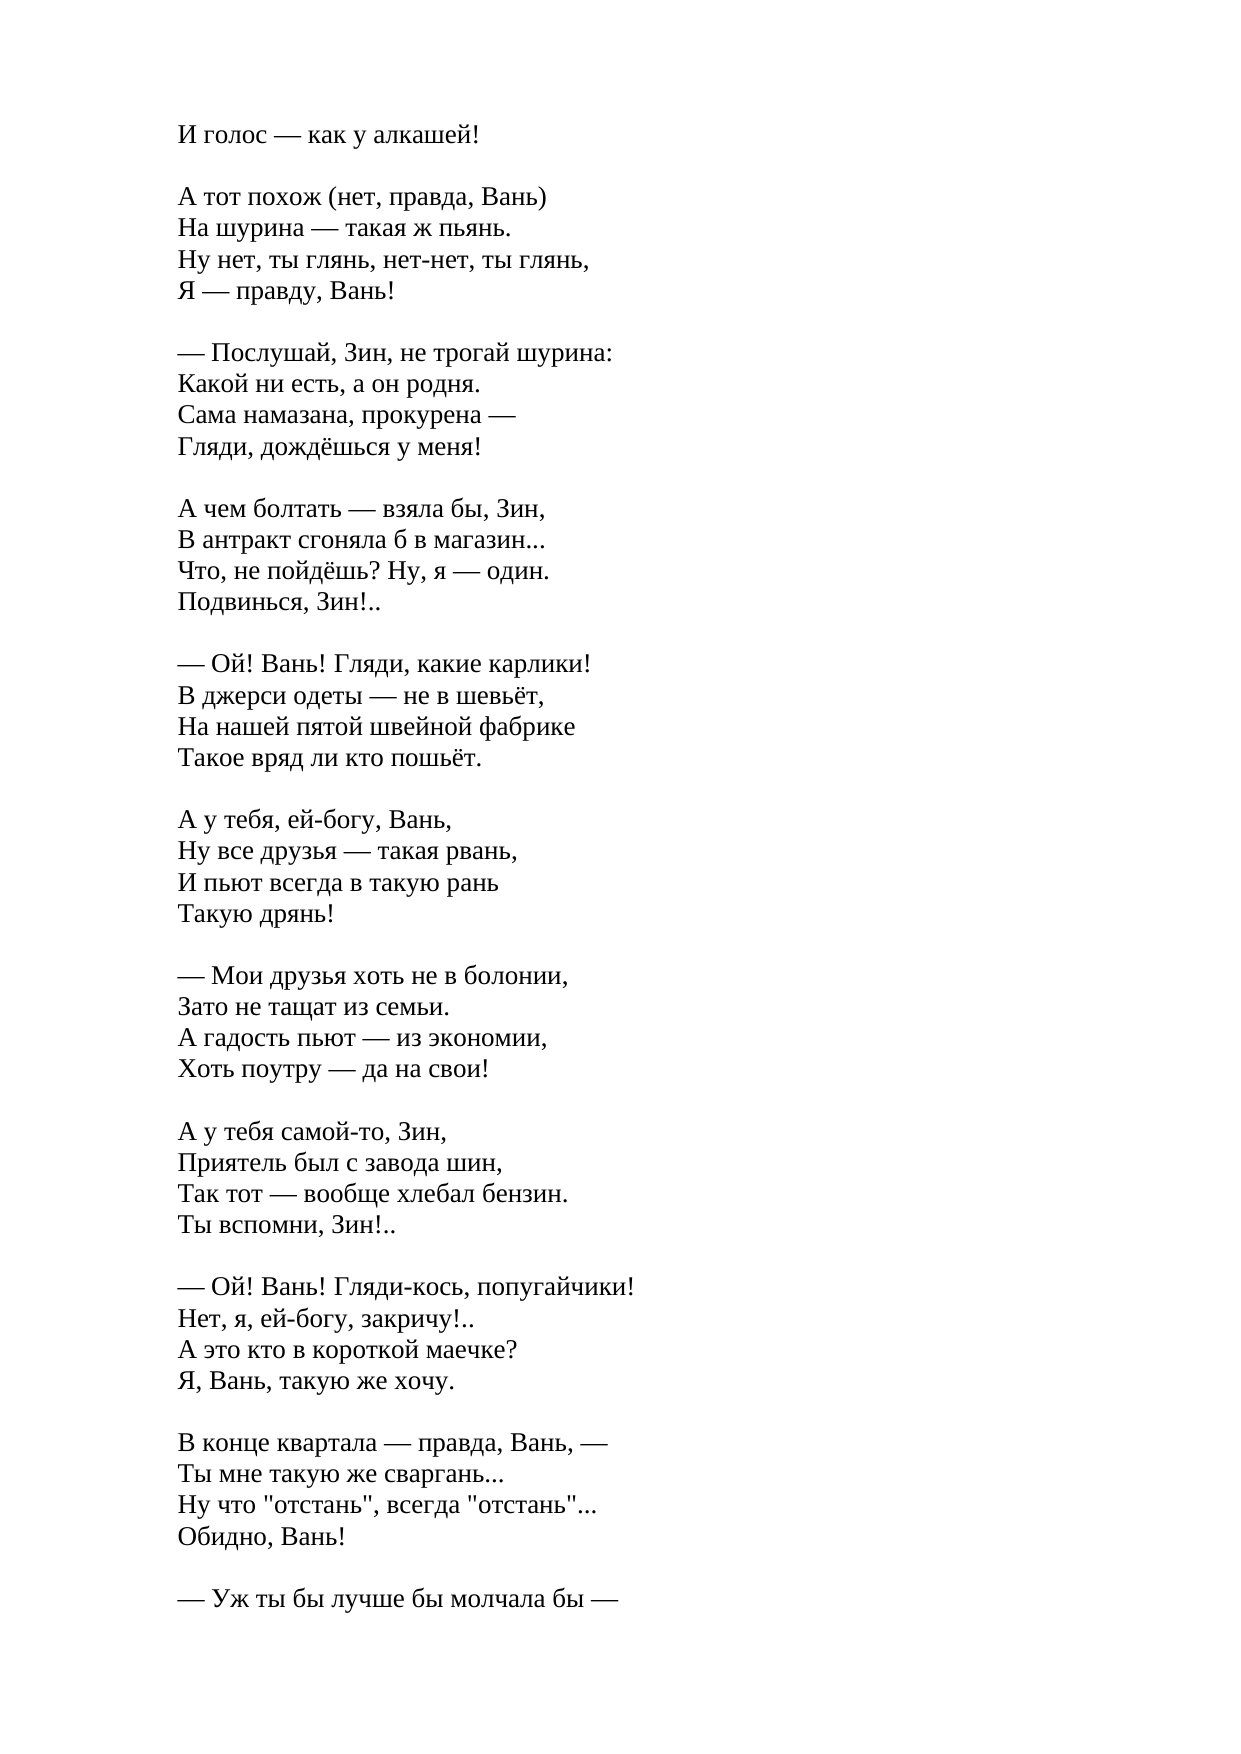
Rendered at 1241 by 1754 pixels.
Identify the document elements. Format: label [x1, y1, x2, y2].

text [177, 118, 1152, 1613]
